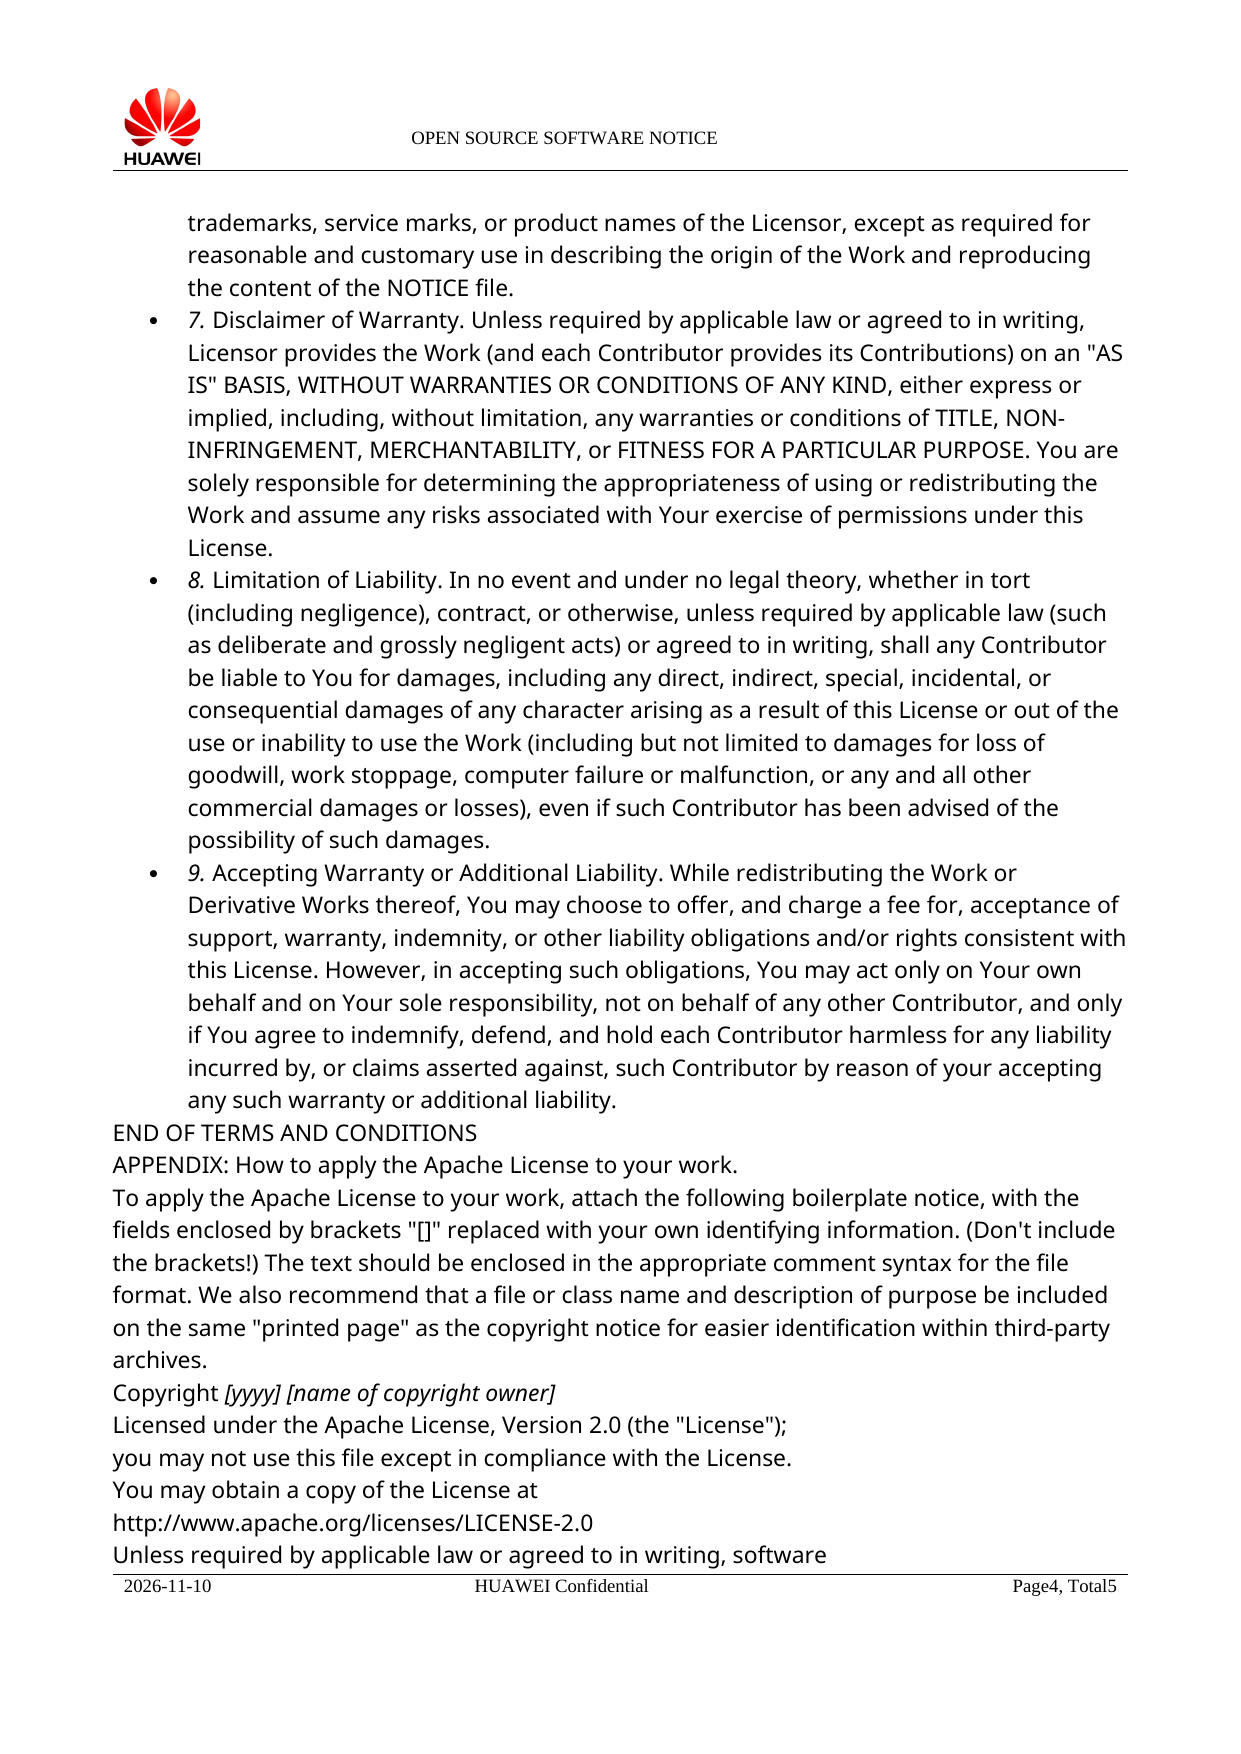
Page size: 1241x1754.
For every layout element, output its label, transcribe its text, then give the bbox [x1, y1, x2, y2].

text Licensed under the Apache License, Version 2.0 (the "License"); you may not use this file except in compliance with the License. You may obtain a copy of the License at [112, 1409, 1128, 1506]
text Copyright [yyyy] [name of copyright owner] [112, 1376, 1128, 1409]
list 9. Accepting Warranty or Additional Liability. While redistributing the Work or Derivative Works thereof, You may choose to offer, and charge a fee for, acceptance of support, warranty, indemnity, or other liability obligations and/or rights consistent with this License. However, in accepting such obligations, You may act only on Your own behalf and on Your sole responsibility, not on behalf of any other Contributor, and only if You agree to indemnify, defend, and hold each Contributor harmless for any liability incurred by, or claims asserted against, such Contributor by reason of your accepting any such warranty or additional liability. [150, 856, 1128, 1116]
text APPENDIX: How to apply the Apache License to your work. [112, 1149, 1128, 1181]
list 8. Limitation of Liability. In no event and under no legal theory, whether in tort (including negligence), contract, or otherwise, unless required by applicable law (such as deliberate and grossly negligent acts) or agreed to in writing, shall any Contributor be liable to You for damages, including any direct, indirect, special, incidental, or consequential damages of any character arising as a result of this License or out of the use or inability to use the Work (including but not limited to damages for loss of goodwill, work stoppage, computer failure or malfunction, or any and all other commercial damages or losses), even if such Contributor has been advised of the possibility of such damages. [150, 564, 1128, 856]
text To apply the Apache License to your work, attach the following boilerplate notice, with the fields enclosed by brackets "[]" replaced with your own identifying information. (Don't include the brackets!) The text should be enclosed in the appropriate comment syntax for the file format. We also recommend that a file or class name and description of purpose be included on the same "printed page" as the copyright notice for easier identification within third-party archives. [112, 1181, 1128, 1376]
text http://www.apache.org/licenses/LICENSE-2.0 [112, 1506, 1128, 1539]
list 7. Disclaimer of Warranty. Unless required by applicable law or agreed to in writing, Licensor provides the Work (and each Contributor provides its Contributions) on an "AS IS" BASIS, WITHOUT WARRANTIES OR CONDITIONS OF ANY KIND, either express or implied, including, without limitation, any warranties or conditions of TITLE, NON-INFRINGEMENT, MERCHANTABILITY, or FITNESS FOR A PARTICULAR PURPOSE. You are solely responsible for determining the appropriateness of using or redistributing the Work and assume any risks associated with Your exercise of permissions under this License. [150, 304, 1128, 564]
picture [124, 88, 201, 165]
text END OF TERMS AND CONDITIONS [112, 1116, 1128, 1149]
